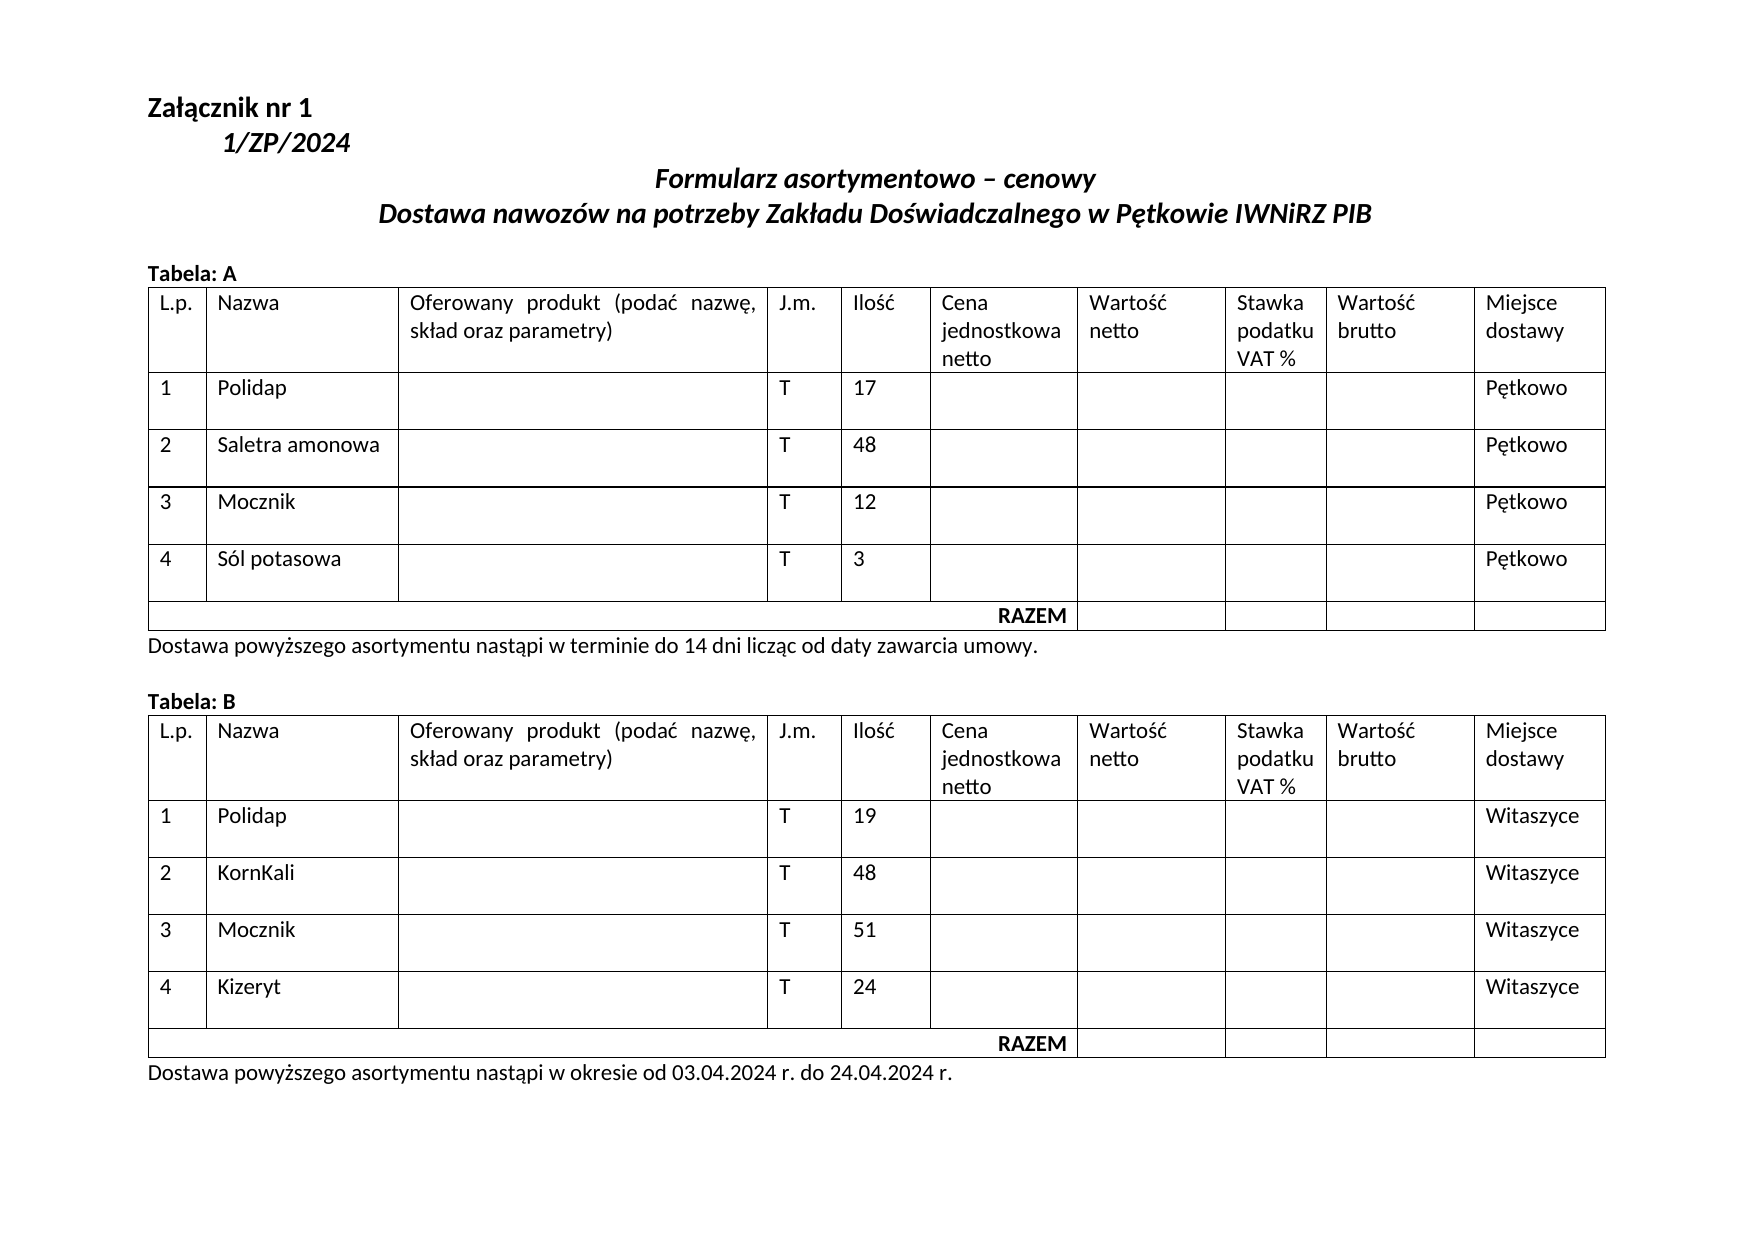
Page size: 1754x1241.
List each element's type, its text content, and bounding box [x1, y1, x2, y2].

table_header Nazwa [207, 716, 398, 800]
text Tabela: B [148, 687, 1606, 715]
table_cell 4 [149, 545, 206, 601]
table_cell [1078, 915, 1225, 971]
table_cell Witaszyce [1475, 915, 1605, 971]
table_cell Witaszyce [1475, 858, 1605, 914]
table_cell T [768, 858, 841, 914]
table_header Ilość [842, 288, 930, 372]
table_header J.m. [768, 716, 841, 800]
table_cell [931, 545, 1077, 601]
table_cell [1327, 1029, 1474, 1057]
table_cell [1226, 488, 1326, 543]
table_cell 2 [149, 858, 206, 914]
table_cell 17 [842, 373, 930, 429]
table_cell [931, 488, 1077, 543]
table_cell [1226, 430, 1326, 486]
text Dostawa powyższego asortymentu nastąpi w okresie od 03.04.2024 r. do 24.04.2024 r. [148, 1058, 1606, 1086]
table_cell [1226, 1029, 1326, 1057]
table_cell [1226, 915, 1326, 971]
table_cell RAZEM [149, 602, 1077, 630]
table_cell [1226, 858, 1326, 914]
table_cell T [768, 545, 841, 601]
table_header Nazwa [207, 288, 398, 372]
table_header L.p. [149, 288, 206, 372]
table_cell [399, 858, 767, 914]
table_cell [399, 430, 767, 486]
table_cell Pętkowo [1475, 430, 1605, 486]
table_header Ilość [842, 716, 930, 800]
table_cell 3 [149, 488, 206, 543]
table_cell T [768, 430, 841, 486]
table_header Wartość netto [1078, 288, 1225, 372]
table_header Cena jednostkowa netto [931, 716, 1077, 800]
table_header Wartość brutto [1327, 716, 1474, 800]
table_cell [1327, 915, 1474, 971]
table_cell Mocznik [207, 488, 398, 543]
table_cell [931, 430, 1077, 486]
table_cell [1226, 972, 1326, 1028]
table_header L.p. [149, 716, 206, 800]
text Tabela: A [148, 259, 1606, 287]
table_cell 2 [149, 430, 206, 486]
table_cell [1078, 972, 1225, 1028]
table_header J.m. [768, 288, 841, 372]
table_header Miejsce dostawy [1475, 716, 1605, 800]
table_header Miejsce dostawy [1475, 288, 1605, 372]
table_cell [1327, 972, 1474, 1028]
table_cell 19 [842, 801, 930, 857]
table_cell [1327, 602, 1474, 630]
table_cell [1327, 373, 1474, 429]
table_cell Kizeryt [207, 972, 398, 1028]
text Dostawa nawozów na potrzeby Zakładu Doświadczalnego w Pętkowie IWNiRZ PIB [148, 196, 1606, 231]
table_cell Saletra amonowa [207, 430, 398, 486]
table_cell [931, 801, 1077, 857]
table_cell [399, 915, 767, 971]
table_cell 51 [842, 915, 930, 971]
table_cell Witaszyce [1475, 972, 1605, 1028]
table_cell T [768, 915, 841, 971]
table_cell Pętkowo [1475, 545, 1605, 601]
table_cell 12 [842, 488, 930, 543]
table_header Stawka podatku VAT % [1226, 288, 1326, 372]
table_cell Sól potasowa [207, 545, 398, 601]
table_cell [1078, 1029, 1225, 1057]
table_cell [931, 915, 1077, 971]
table_cell [1078, 858, 1225, 914]
table_cell 24 [842, 972, 930, 1028]
table_cell 1 [149, 801, 206, 857]
table_header Wartość netto [1078, 716, 1225, 800]
table_cell [399, 972, 767, 1028]
table_cell [1327, 858, 1474, 914]
table_cell 4 [149, 972, 206, 1028]
table_cell T [768, 972, 841, 1028]
table_cell [1226, 373, 1326, 429]
table_cell [1327, 801, 1474, 857]
table_header Oferowany produkt (podać nazwę, skład oraz parametry) [399, 288, 767, 372]
table_cell [931, 373, 1077, 429]
table_cell 3 [842, 545, 930, 601]
table_cell [1475, 1029, 1605, 1057]
table_cell Pętkowo [1475, 373, 1605, 429]
table_cell [1078, 430, 1225, 486]
table_cell [1327, 545, 1474, 601]
table_cell [399, 488, 767, 543]
table_cell RAZEM [149, 1029, 1077, 1057]
table_cell [1078, 488, 1225, 543]
table_cell [1475, 602, 1605, 630]
text Załącznik nr 1 1/ZP/2024 [148, 89, 1606, 160]
text Dostawa powyższego asortymentu nastąpi w terminie do 14 dni licząc od daty zawarcia umowy. [148, 631, 1606, 659]
table_cell [1078, 373, 1225, 429]
table_cell 1 [149, 373, 206, 429]
table_cell 48 [842, 858, 930, 914]
table_cell [1078, 801, 1225, 857]
table_cell [399, 373, 767, 429]
table_cell Pętkowo [1475, 488, 1605, 543]
table_cell T [768, 801, 841, 857]
table_cell [1078, 602, 1225, 630]
table_cell KornKali [207, 858, 398, 914]
table_cell [931, 972, 1077, 1028]
table_cell [399, 801, 767, 857]
table_header Cena jednostkowa netto [931, 288, 1077, 372]
table_header Wartość brutto [1327, 288, 1474, 372]
table_cell [1226, 545, 1326, 601]
table_header Oferowany produkt (podać nazwę, skład oraz parametry) [399, 716, 767, 800]
table_cell [1226, 602, 1326, 630]
table_cell Mocznik [207, 915, 398, 971]
table_cell [1327, 488, 1474, 543]
table_cell Polidap [207, 801, 398, 857]
table_cell T [768, 488, 841, 543]
table_cell Witaszyce [1475, 801, 1605, 857]
table_cell [399, 545, 767, 601]
table_cell [1078, 545, 1225, 601]
table_cell T [768, 373, 841, 429]
table_cell [1327, 430, 1474, 486]
text Formularz asortymentowo – cenowy [148, 160, 1606, 196]
table_cell [1226, 801, 1326, 857]
table_header Stawka podatku VAT % [1226, 716, 1326, 800]
table_cell 3 [149, 915, 206, 971]
table_cell [931, 858, 1077, 914]
table_cell 48 [842, 430, 930, 486]
table_cell Polidap [207, 373, 398, 429]
